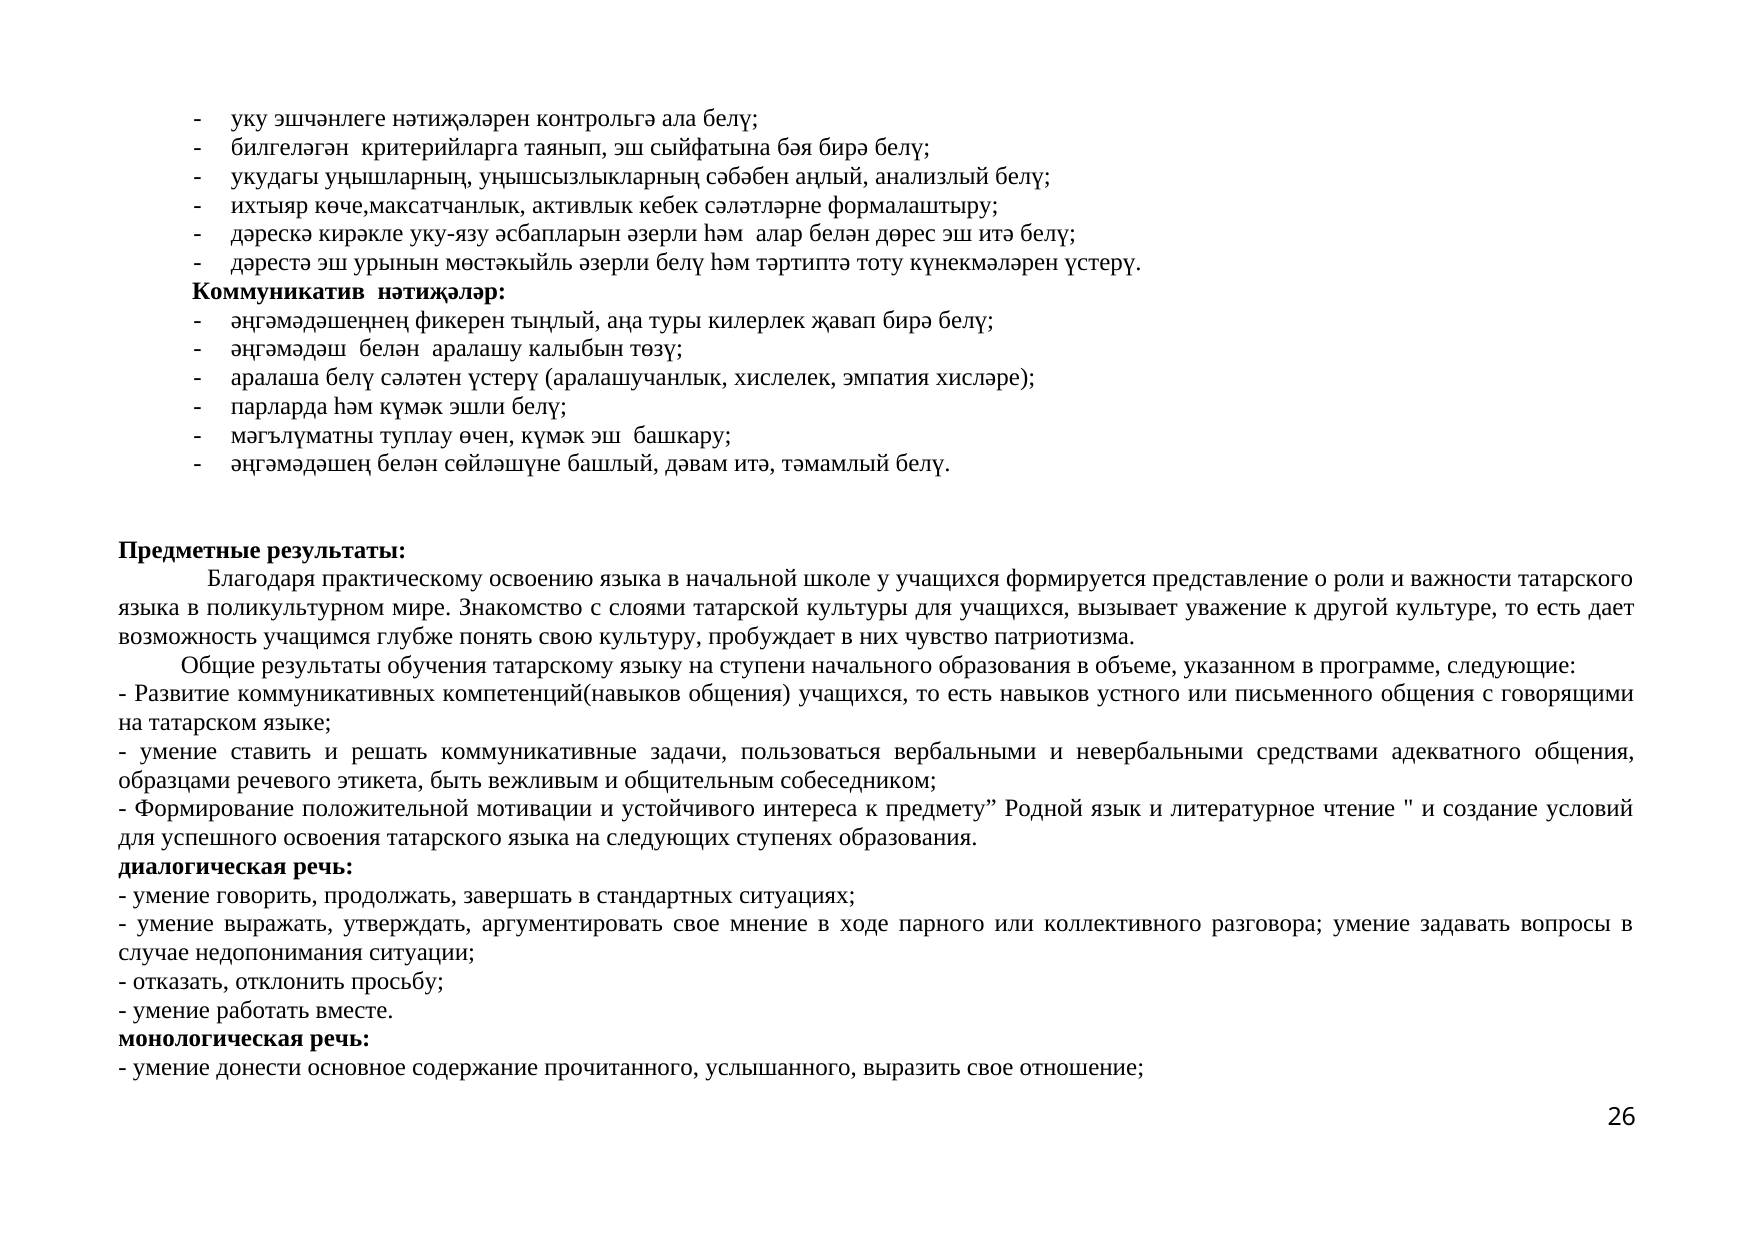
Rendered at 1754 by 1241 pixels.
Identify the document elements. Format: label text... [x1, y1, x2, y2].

list билгеләгән критерийларга таянып, эш сыйфатына бәя бирә белү; [193, 132, 1636, 161]
list укудагы уңышларның, уңышсызлыкларның сәбәбен аңлый, анализлый белү; [193, 161, 1636, 190]
list ихтыяр көче,максатчанлык, активлык кебек сәләтләрне формалаштыру; [193, 190, 1636, 218]
text Коммуникатив нәтиҗәләр: [118, 276, 1636, 305]
text - умение донести основное содержание прочитанного, услышанного, выразить свое отношение; [118, 1052, 1636, 1081]
text - Формирование положительной мотивации и устойчивого интереса к предмету” Родной язык и литературное чтение " и создание условий для успешного освоения татарского языка на следующих ступенях образования. [118, 793, 1636, 851]
list парларда һәм күмәк эшли белү; [193, 391, 1636, 420]
text Благодаря практическому освоению языка в начальной школе у учащихся формируется представление о роли и важности татарского языка в поликультурном мире. Знакомство с слоями татарской культуры для учащихся, вызывает уважение к другой культуре, то есть дает возможность учащимся глубже понять свою культуру, пробуждает в них чувство патриотизма. [118, 563, 1636, 650]
text - умение ставить и решать коммуникативные задачи, пользоваться вербальными и невербальными средствами адекватного общения, образцами речевого этикета, быть вежливым и общительным собеседником; [118, 736, 1636, 793]
list мәгълүматны туплау өчен, күмәк эш башкару; [193, 420, 1636, 448]
list әңгәмәдәш белән аралашу калыбын төзү; [193, 333, 1636, 362]
text - Развитие коммуникативных компетенций(навыков общения) учащихся, то есть навыков устного или письменного общения с говорящими на татарском языке; [118, 678, 1636, 736]
list дәрескә кирәкле уку-язу әсбапларын әзерли һәм алар белән дөрес эш итә белү; [193, 218, 1636, 247]
text Предметные результаты: [118, 535, 1636, 563]
list аралаша белү сәләтен үстерү (аралашучанлык, хислелек, эмпатия хисләре); [193, 362, 1636, 391]
text Общие результаты обучения татарскому языку на ступени начального образования в объеме, указанном в программе, следующие: [118, 650, 1636, 678]
list уку эшчәнлеге нәтиҗәләрен контрольгә ала белү; [193, 103, 1636, 132]
text - умение работать вместе. [118, 995, 1636, 1023]
text - отказать, отклонить просьбу; [118, 966, 1636, 995]
text монологическая речь: [118, 1023, 1636, 1052]
list дәрестә эш урынын мөстәкыйль әзерли белү һәм тәртиптә тоту күнекмәләрен үстерү. [193, 247, 1636, 276]
text - умение выражать, утверждать, аргументировать свое мнение в ходе парного или коллективного разговора; умение задавать вопросы в случае недопонимания ситуации; [118, 908, 1636, 966]
text - умение говорить, продолжать, завершать в стандартных ситуациях; [118, 880, 1636, 908]
list әңгәмәдәшеңнең фикерен тыңлый, аңа туры килерлек җавап бирә белү; [193, 305, 1636, 333]
list әңгәмәдәшең белән сөйләшүне башлый, дәвам итә, тәмамлый белү. [193, 448, 1636, 477]
text диалогическая речь: [118, 851, 1636, 880]
